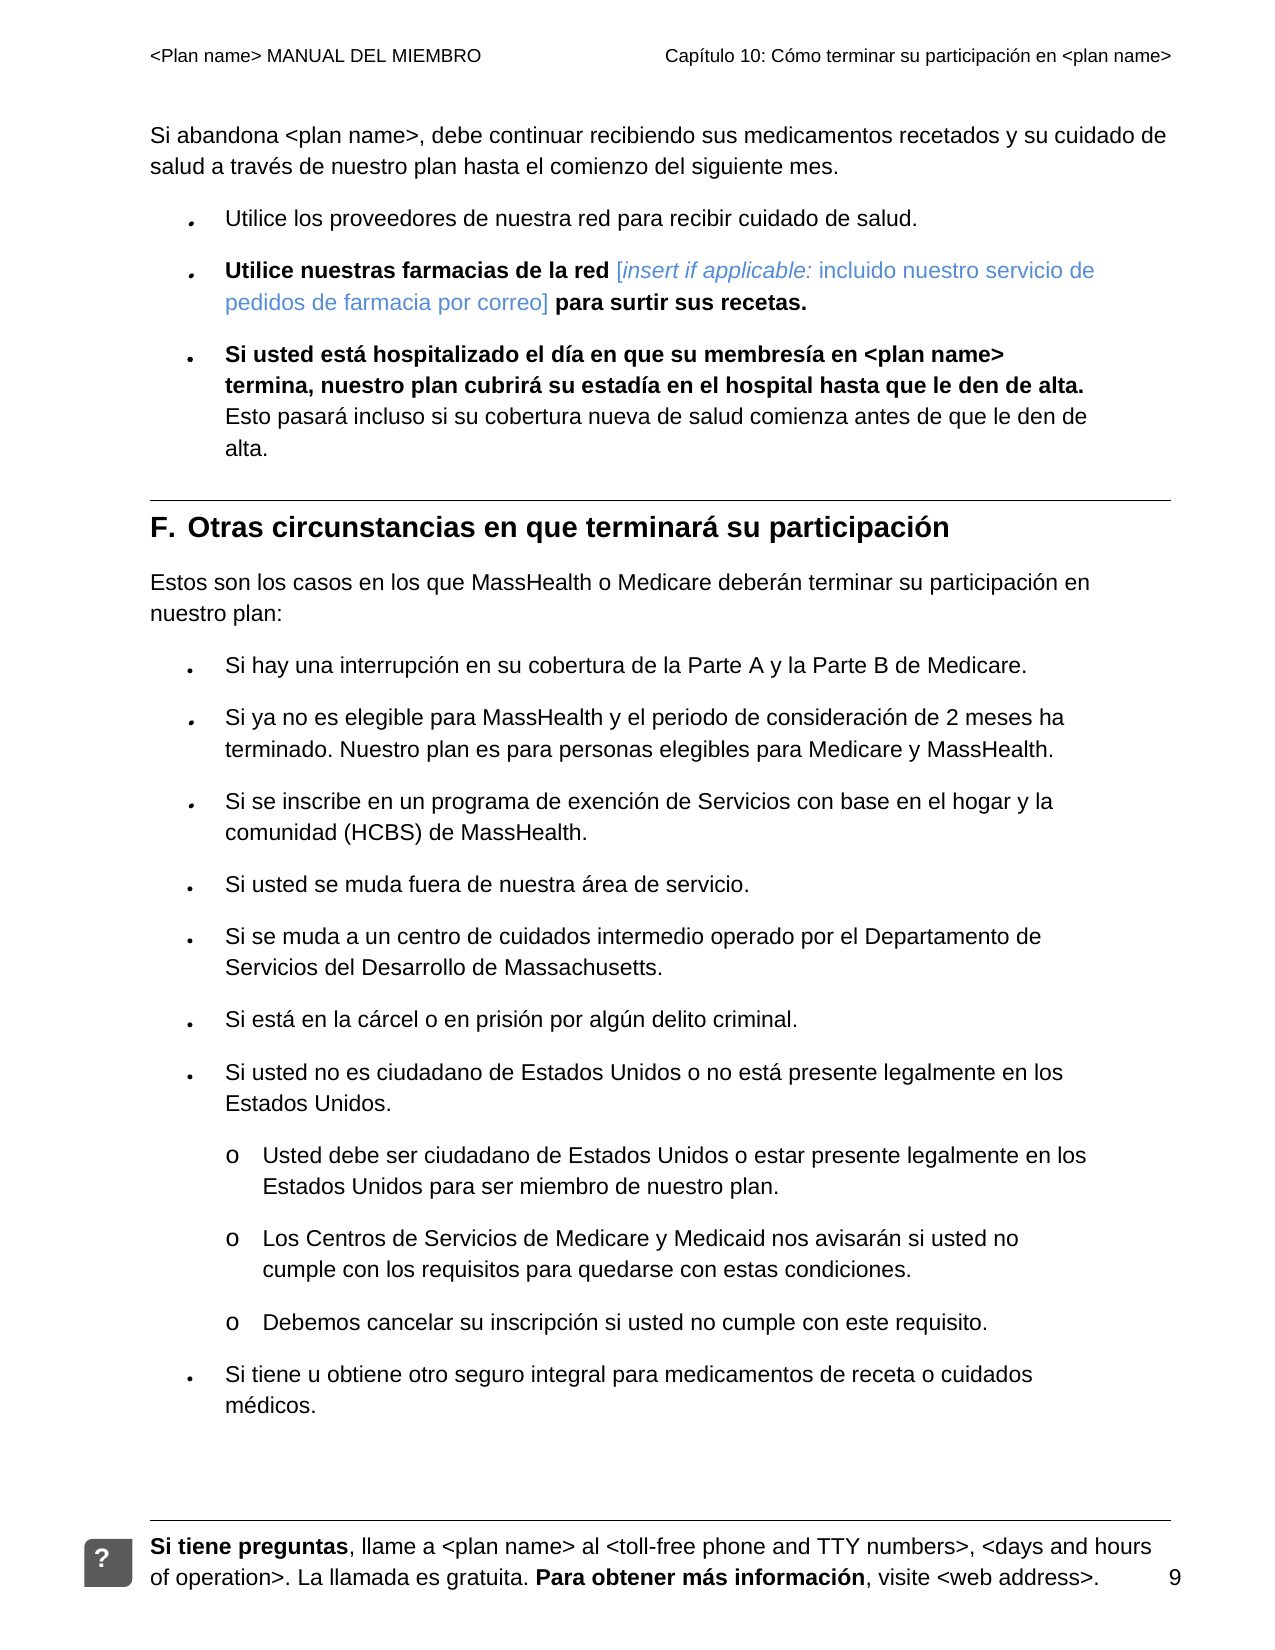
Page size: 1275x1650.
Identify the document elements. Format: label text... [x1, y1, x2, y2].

list Si usted está hospitalizado el día en que su membresía en <plan name> termina, nuestro plan cubrirá su estadía en el hospital hasta que le den de alta. Esto pasará incluso si su cobertura nueva de salud comienza antes de que le den de alta. [187, 337, 1096, 462]
list Si usted se muda fuera de nuestra área de servicio. [187, 867, 1096, 899]
list Si se inscribe en un programa de exención de Servicios con base en el hogar y la comunidad (HCBS) de MassHealth. [187, 784, 1096, 847]
list Utilice nuestras farmacias de la red [insert if applicable: incluido nuestro servicio de pedidos de farmacia por correo] para surtir sus recetas. [187, 254, 1096, 316]
text Estos son los casos en los que MassHealth o Medicare deberán terminar su participación en nuestro plan: [150, 565, 1171, 628]
subtitle Otras circunstancias en que terminará su participación [150, 501, 1171, 544]
text Si abandona <plan name>, debe continuar recibiendo sus medicamentos recetados y su cuidado de salud a través de nuestro plan hasta el comienzo del siguiente mes. [150, 118, 1171, 181]
list Si usted no es ciudadano de Estados Unidos o no está presente legalmente en los Estados Unidos. [187, 1055, 1096, 1117]
list Si se muda a un centro de cuidados intermedio operado por el Departamento de Servicios del Desarrollo de Massachusetts. [187, 919, 1096, 982]
list Utilice los proveedores de nuestra red para recibir cuidado de salud. [187, 202, 1096, 233]
list Si tiene u obtiene otro seguro integral para medicamentos de receta o cuidados médicos. [187, 1357, 1096, 1419]
list Usted debe ser ciudadano de Estados Unidos o estar presente legalmente en los Estados Unidos para ser miembro de nuestro plan. [225, 1138, 1096, 1201]
list Si hay una interrupción en su cobertura de la Parte A y la Parte B de Medicare. [187, 649, 1096, 680]
list Si ya no es elegible para MassHealth y el periodo de consideración de 2 meses ha terminado. Nuestro plan es para personas elegibles para Medicare y MassHealth. [187, 701, 1096, 763]
list Los Centros de Servicios de Medicare y Medicaid nos avisarán si usted no cumple con los requisitos para quedarse con estas condiciones. [225, 1222, 1096, 1284]
list Debemos cancelar su inscripción si usted no cumple con este requisito. [225, 1305, 1096, 1336]
list Si está en la cárcel o en prisión por algún delito criminal. [187, 1003, 1096, 1034]
